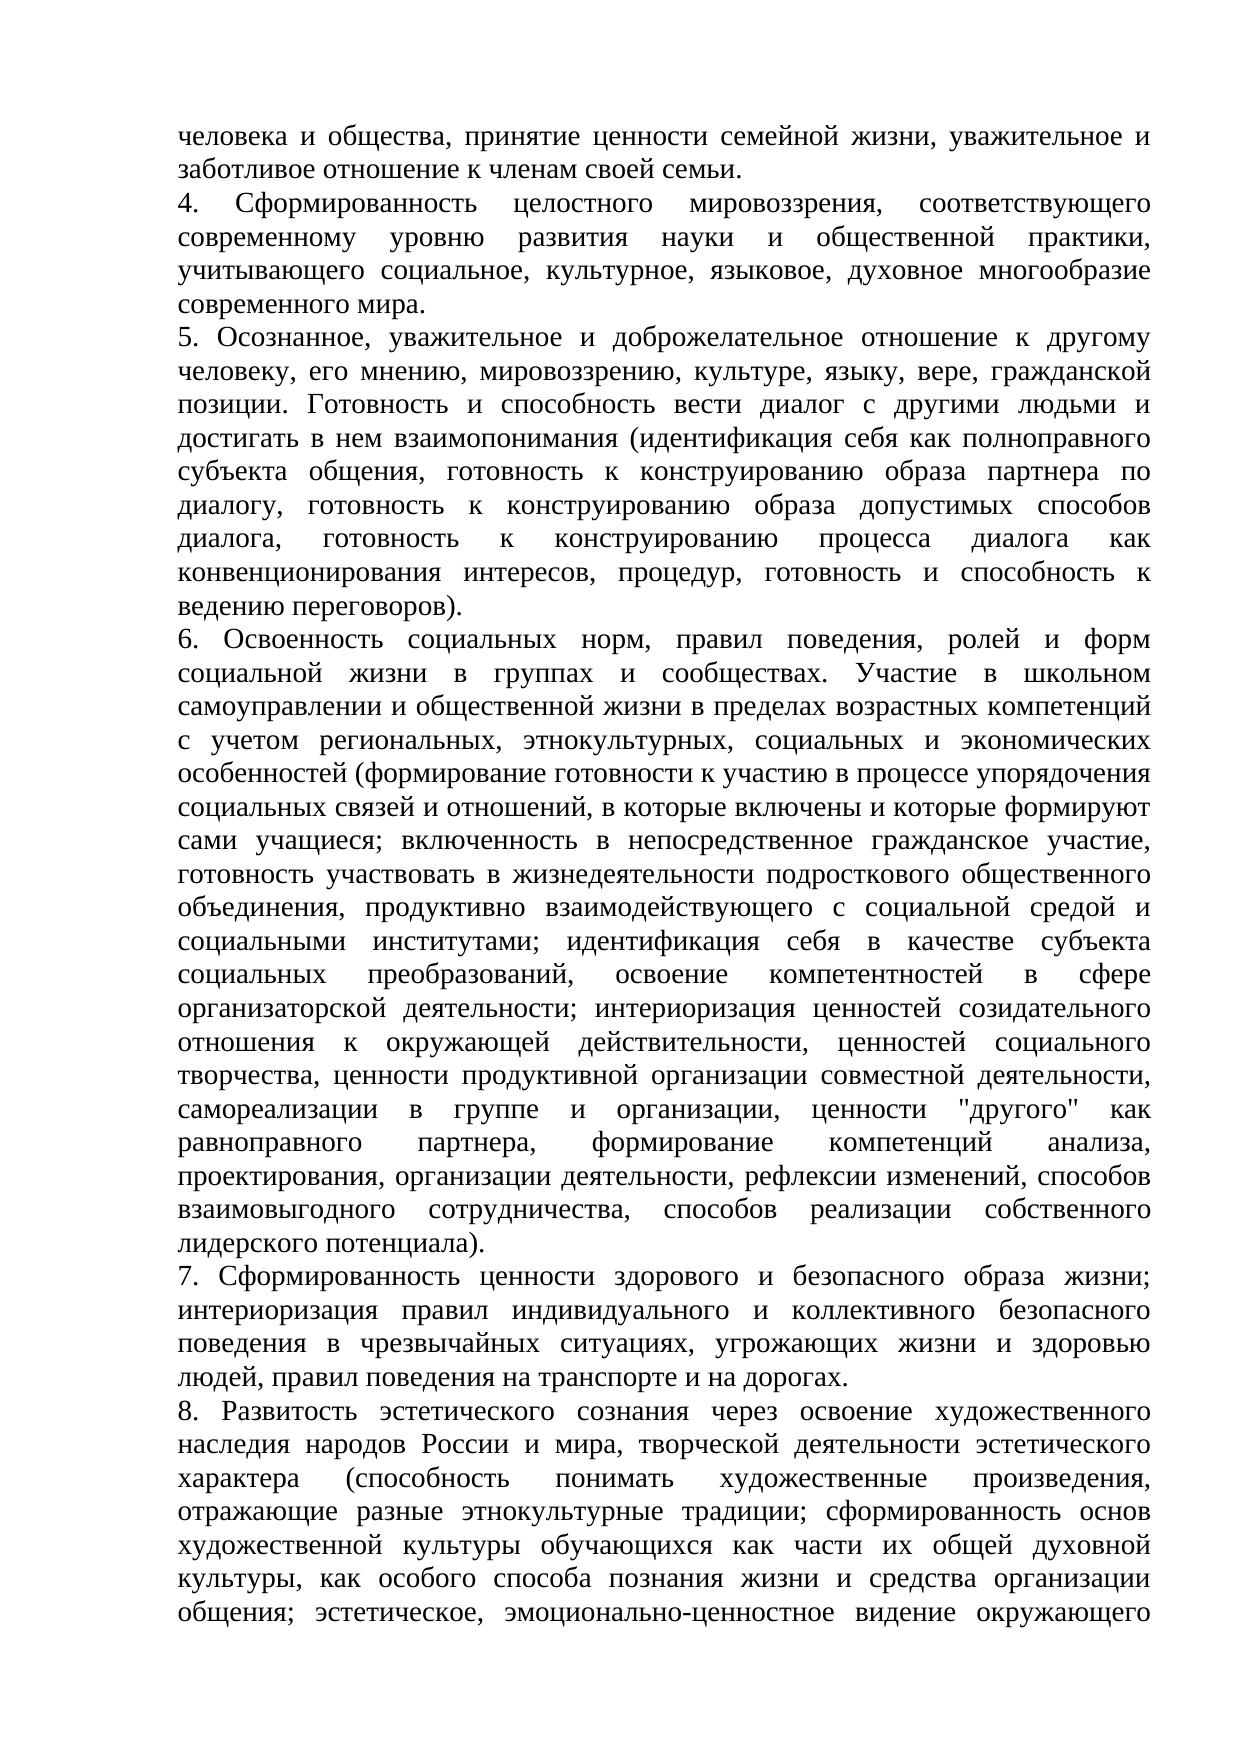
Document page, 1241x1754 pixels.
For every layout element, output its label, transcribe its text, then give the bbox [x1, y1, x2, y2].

text 6. Освоенность социальных норм, правил поведения, ролей и форм социальной жизни в группах и сообществах. Участие в школьном самоуправлении и общественной жизни в пределах возрастных компетенций с учетом региональных, этнокультурных, социальных и экономических особенностей (формирование готовности к участию в процессе упорядочения социальных связей и отношений, в которые включены и которые формируют сами учащиеся; включенность в непосредственное гражданское участие, готовность участвовать в жизнедеятельности подросткового общественного объединения, продуктивно взаимодействующего с социальной средой и социальными институтами; идентификация себя в качестве субъекта социальных преобразований, освоение компетентностей в сфере организаторской деятельности; интериоризация ценностей созидательного отношения к окружающей действительности, ценностей социального творчества, ценности продуктивной организации совместной деятельности, самореализации в группе и организации, ценности "другого" как равноправного партнера, формирование компетенций анализа, проектирования, организации деятельности, рефлексии изменений, способов взаимовыгодного сотрудничества, способов реализации собственного лидерского потенциала). [177, 621, 1152, 1258]
text 5. Осознанное, уважительное и доброжелательное отношение к другому человеку, его мнению, мировоззрению, культуре, языку, вере, гражданской позиции. Готовность и способность вести диалог с другими людьми и достигать в нем взаимопонимания (идентификация себя как полноправного субъекта общения, готовность к конструированию образа партнера по диалогу, готовность к конструированию образа допустимых способов диалога, готовность к конструированию процесса диалога как конвенционирования интересов, процедур, готовность и способность к ведению переговоров). [177, 319, 1152, 621]
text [177, 118, 1152, 185]
text 7. Сформированность ценности здорового и безопасного образа жизни; интериоризация правил индивидуального и коллективного безопасного поведения в чрезвычайных ситуациях, угрожающих жизни и здоровью людей, правил поведения на транспорте и на дорогах. [177, 1258, 1152, 1393]
text 4. Сформированность целостного мировоззрения, соответствующего современному уровню развития науки и общественной практики, учитывающего социальное, культурное, языковое, духовное многообразие современного мира. [177, 185, 1152, 319]
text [177, 1393, 1152, 1627]
